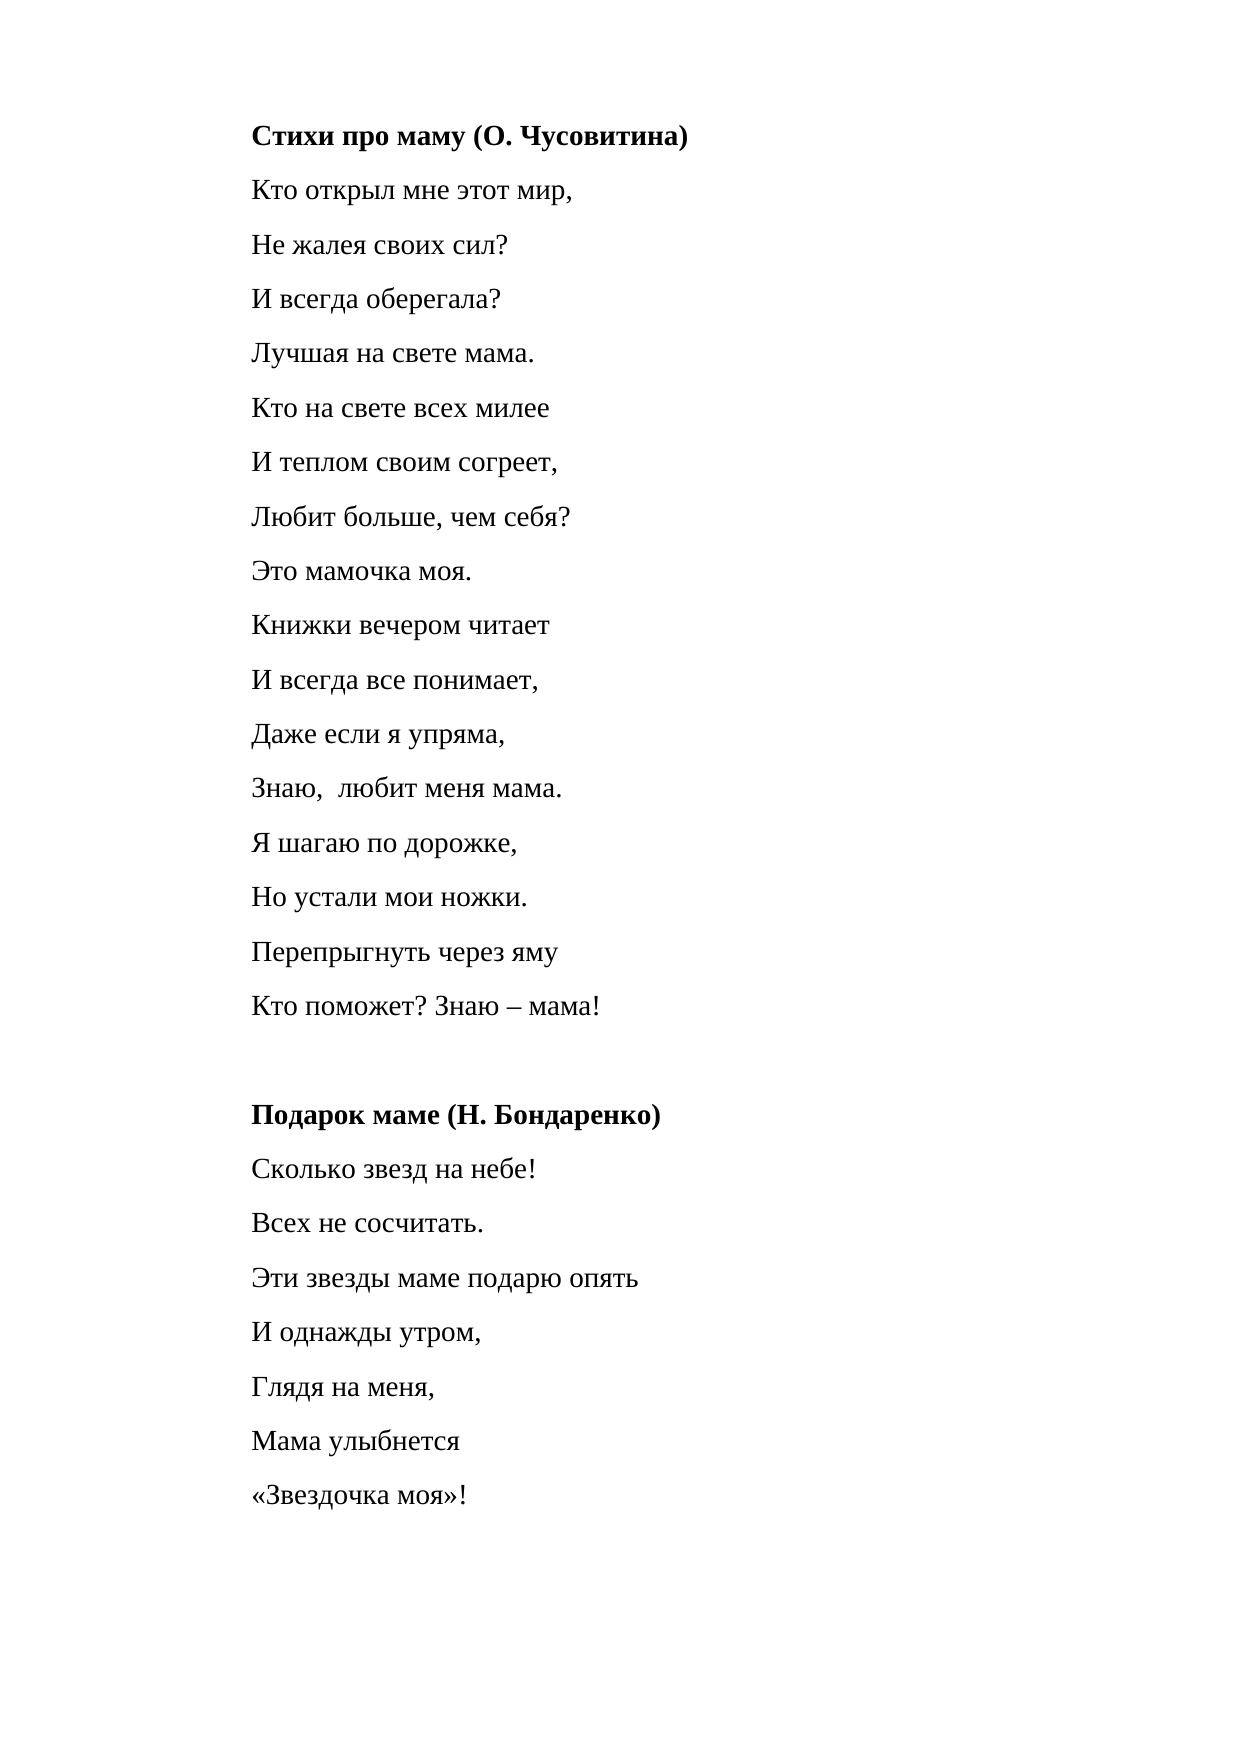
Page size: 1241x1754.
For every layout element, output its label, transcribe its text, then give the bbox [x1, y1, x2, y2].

text Мама улыбнется [177, 1423, 1152, 1457]
text Эти звезды маме подарю опять [177, 1260, 1152, 1293]
text Кто на свете всех милее [177, 390, 1152, 423]
text Книжки вечером читает [177, 607, 1152, 641]
text Кто открыл мне этот мир, [177, 172, 1152, 206]
text Подарок маме (Н. Бондаренко) [177, 1097, 1152, 1130]
text И однажды утром, [177, 1314, 1152, 1348]
text Глядя на меня, [177, 1369, 1152, 1402]
text Сколько звезд на небе! [177, 1151, 1152, 1185]
text Даже если я упряма, [177, 716, 1152, 750]
text Это мамочка моя. [177, 553, 1152, 587]
text Я шагаю по дорожке, [177, 825, 1152, 858]
text «Звездочка моя»! [177, 1477, 1152, 1511]
text Любит больше, чем себя? [177, 499, 1152, 532]
text Не жалея своих сил? [177, 227, 1152, 260]
text И всегда оберегала? [177, 281, 1152, 315]
text Стихи про маму (О. Чусовитина) [177, 118, 1152, 152]
text И теплом своим согреет, [177, 444, 1152, 478]
text Знаю, любит меня мама. [177, 771, 1152, 804]
text Кто поможет? Знаю – мама! [177, 988, 1152, 1022]
text Всех не сосчитать. [177, 1206, 1152, 1239]
text И всегда все понимает, [177, 662, 1152, 695]
text Перепрыгнуть через яму [177, 934, 1152, 967]
text Но устали мои ножки. [177, 879, 1152, 913]
text Лучшая на свете мама. [177, 336, 1152, 369]
